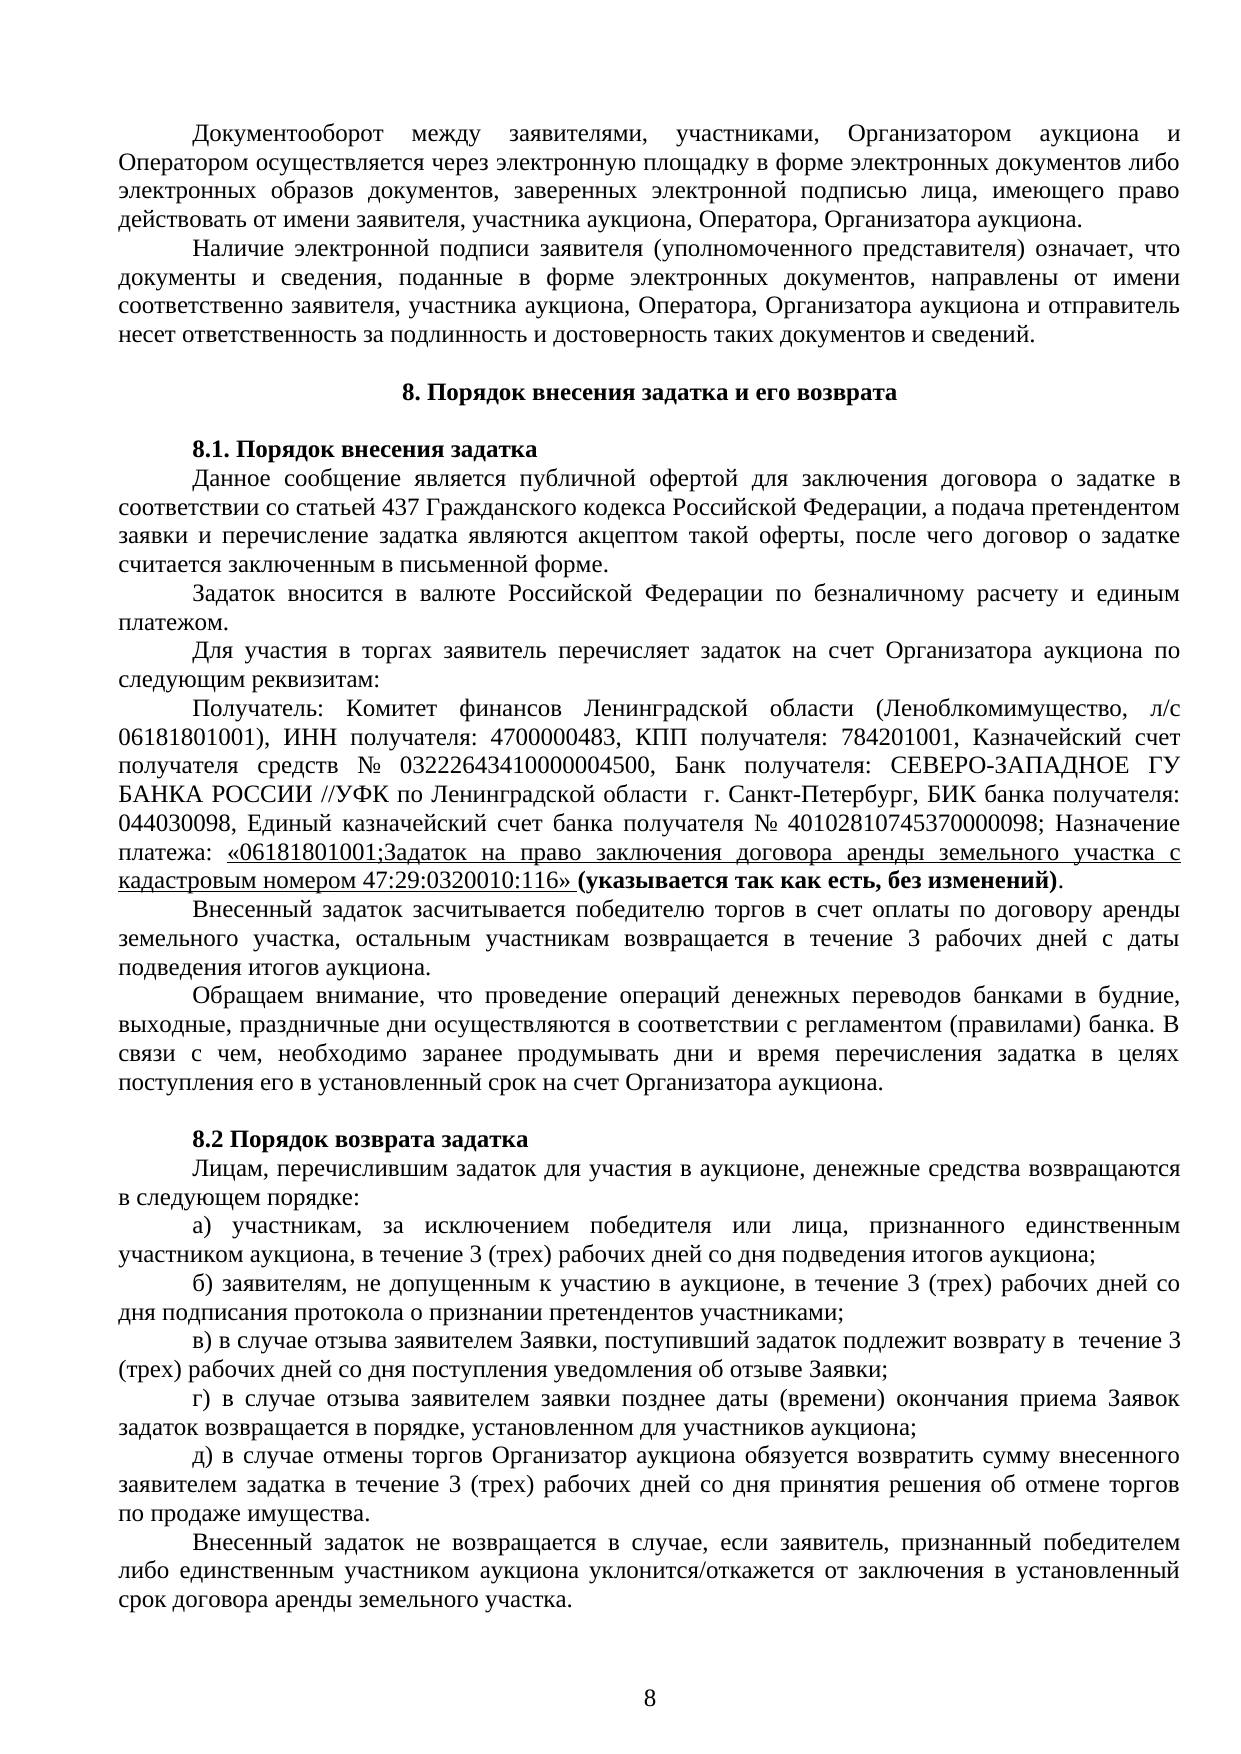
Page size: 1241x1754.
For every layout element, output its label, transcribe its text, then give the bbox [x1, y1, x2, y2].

text 8.2 Порядок возврата задатка [118, 1124, 1181, 1153]
text в) в случае отзыва заявителем Заявки, поступивший задаток подлежит возврату в течение 3 (трех) рабочих дней со дня поступления уведомления об отзыве Заявки; [118, 1326, 1181, 1383]
text Лицам, перечислившим задаток для участия в аукционе, денежные средства возвращаются в следующем порядке: [118, 1153, 1181, 1211]
text Внесенный задаток засчитывается победителю торгов в счет оплаты по договору аренды земельного участка, остальным участникам возвращается в течение 3 рабочих дней с даты подведения итогов аукциона. [118, 894, 1181, 981]
text 8.1. Порядок внесения задатка [118, 434, 1181, 463]
text Документооборот между заявителями, участниками, Организатором аукциона и Оператором осуществляется через электронную площадку в форме электронных документов либо электронных образов документов, заверенных электронной подписью лица, имеющего право действовать от имени заявителя, участника аукциона, Оператора, Организатора аукциона. [118, 118, 1181, 233]
text Обращаем внимание, что проведение операций денежных переводов банками в будние, выходные, праздничные дни осуществляются в соответствии с регламентом (правилами) банка. В связи с чем, необходимо заранее продумывать дни и время перечисления задатка в целях поступления его в установленный срок на счет Организатора аукциона. [118, 981, 1181, 1096]
text а) участникам, за исключением победителя или лица, признанного единственным участником аукциона, в течение 3 (трех) рабочих дней со дня подведения итогов аукциона; [118, 1211, 1181, 1268]
text Данное сообщение является публичной офертой для заключения договора о задатке в соответствии со статьей 437 Гражданского кодекса Российской Федерации, а подача претендентом заявки и перечисление задатка являются акцептом такой оферты, после чего договор о задатке считается заключенным в письменной форме. [118, 463, 1181, 578]
text г) в случае отзыва заявителем заявки позднее даты (времени) окончания приема Заявок задаток возвращается в порядке, установленном для участников аукциона; [118, 1383, 1181, 1441]
text д) в случае отмены торгов Организатор аукциона обязуется возвратить сумму внесенного заявителем задатка в течение 3 (трех) рабочих дней со дня принятия решения об отмене торгов по продаже имущества. [118, 1441, 1181, 1527]
text Наличие электронной подписи заявителя (уполномоченного представителя) означает, что документы и сведения, поданные в форме электронных документов, направлены от имени соответственно заявителя, участника аукциона, Оператора, Организатора аукциона и отправитель несет ответственность за подлинность и достоверность таких документов и сведений. [118, 233, 1181, 348]
text Получатель: Комитет финансов Ленинградской области (Леноблкомимущество, л/с 06181801001), ИНН получателя: 4700000483, КПП получателя: 784201001, Казначейский счет получателя средств № 03222643410000004500, Банк получателя: СЕВЕРО-ЗАПАДНОЕ ГУ БАНКА РОССИИ //УФК по Ленинградской области г. Санкт-Петербург, БИК банка получателя: 044030098, Единый казначейский счет банка получателя № 40102810745370000098; Назначение платежа: «06181801001;Задаток на право заключения договора аренды земельного участка с кадастровым номером 47:29:0320010:116» (указывается так как есть, без изменений). [118, 693, 1181, 894]
text Внесенный задаток не возвращается в случае, если заявитель, признанный победителем либо единственным участником аукциона уклонится/откажется от заключения в установленный срок договора аренды земельного участка. [118, 1527, 1181, 1613]
text 8. Порядок внесения задатка и его возврата [118, 377, 1181, 406]
text Для участия в торгах заявитель перечисляет задаток на счет Организатора аукциона по следующим реквизитам: [118, 636, 1181, 693]
text Задаток вносится в валюте Российской Федерации по безналичному расчету и единым платежом. [118, 578, 1181, 636]
text б) заявителям, не допущенным к участию в аукционе, в течение 3 (трех) рабочих дней со дня подписания протокола о признании претендентов участниками; [118, 1268, 1181, 1326]
